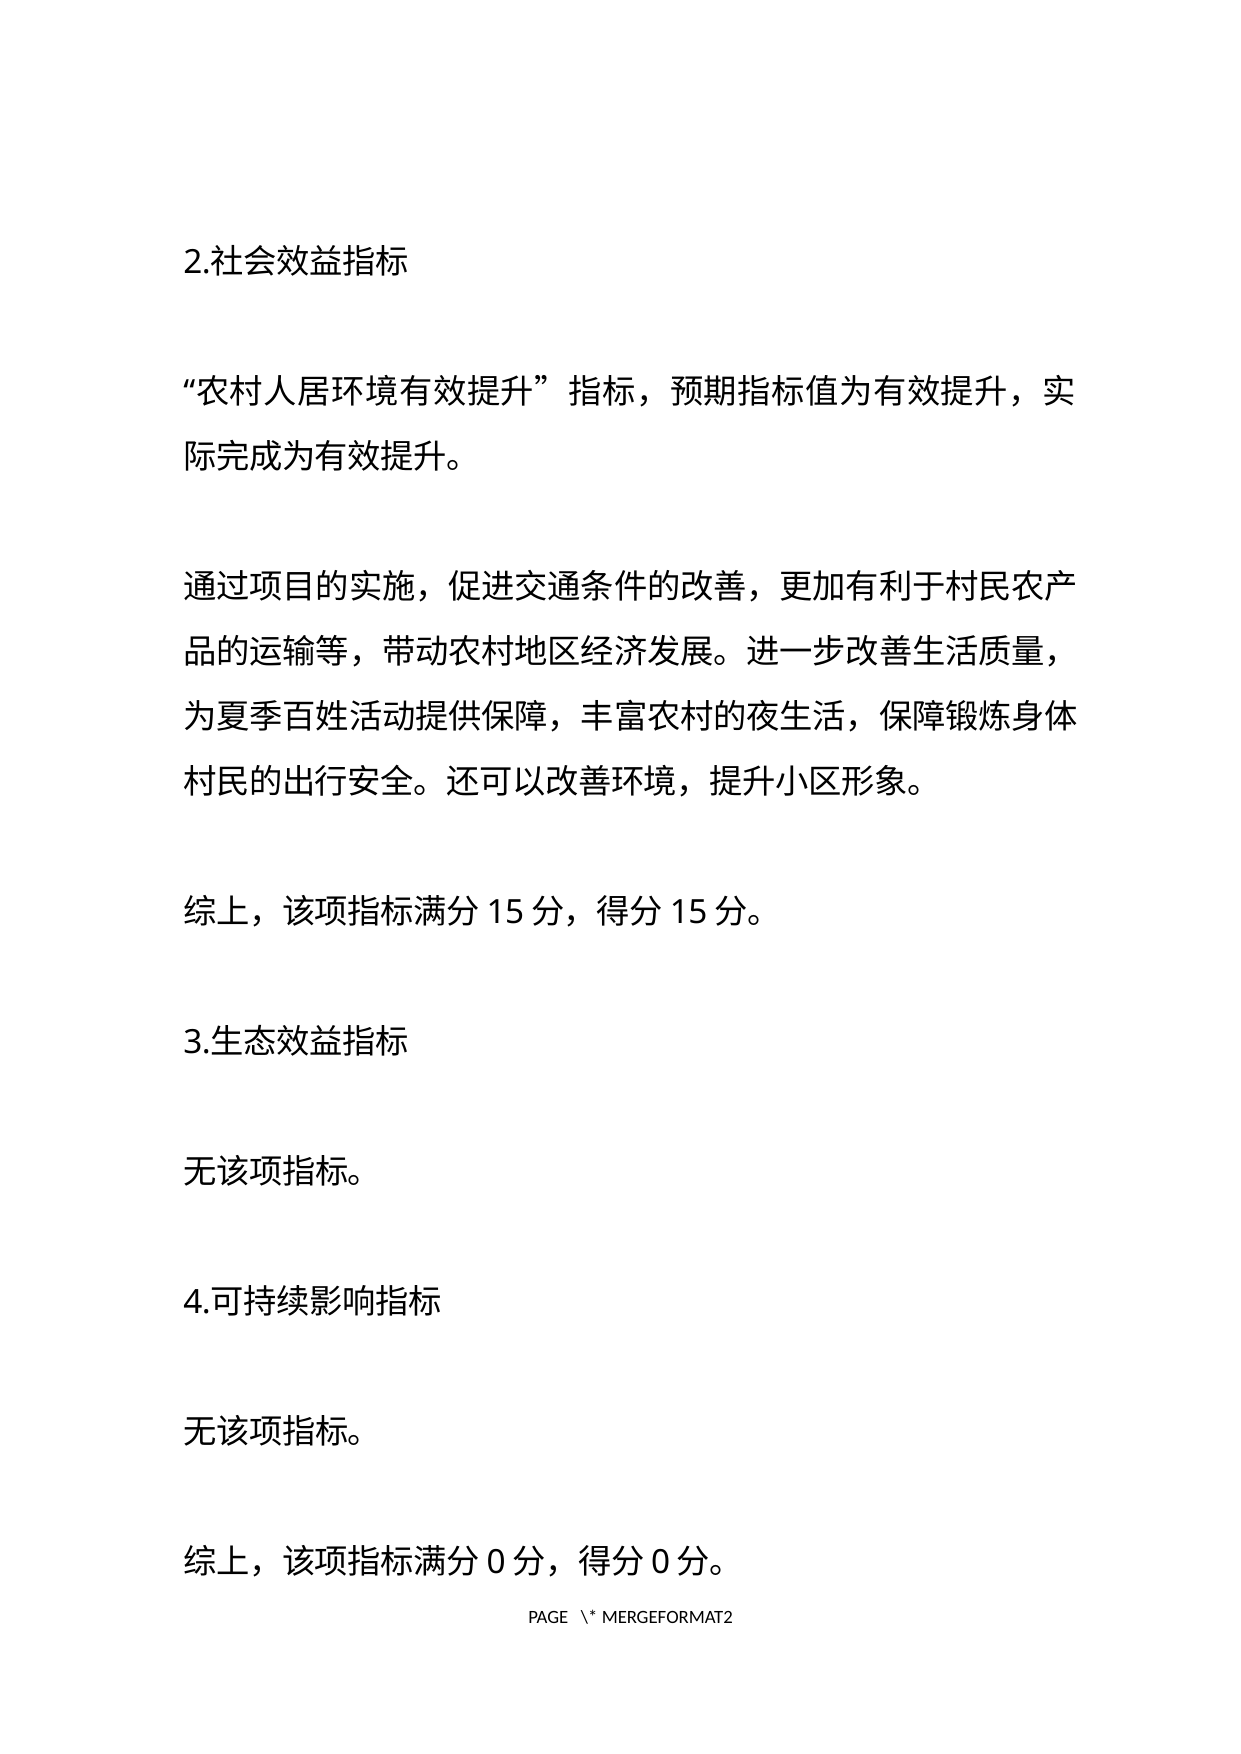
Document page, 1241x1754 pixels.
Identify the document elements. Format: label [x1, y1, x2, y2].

text [183, 162, 1078, 1592]
